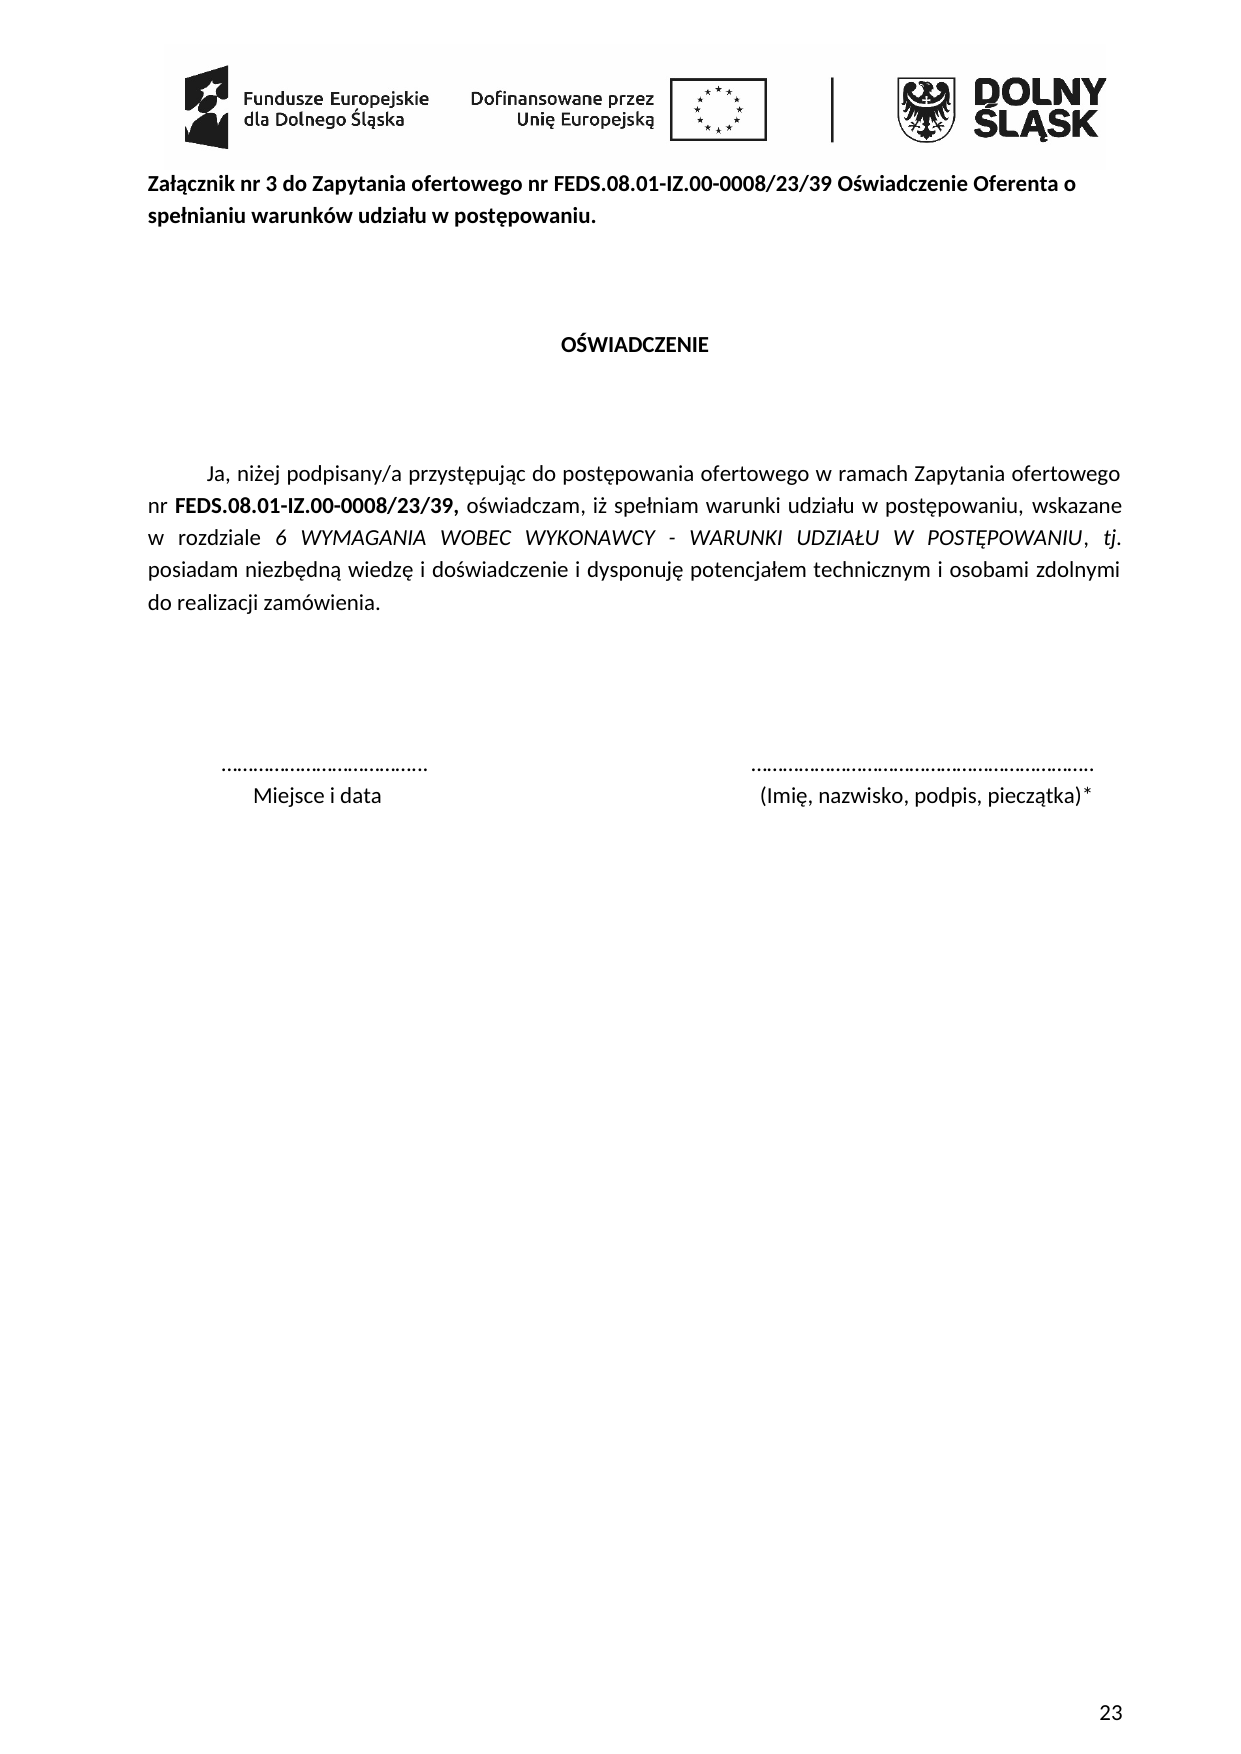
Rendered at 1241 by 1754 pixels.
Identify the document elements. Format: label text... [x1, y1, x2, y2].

text Załącznik nr 3 do Zapytania ofertowego nr FEDS.08.01-IZ.00-0008/23/39 Oświadczenie Oferenta o spełnianiu warunków udziału w postępowaniu. [148, 169, 1122, 229]
picture [163, 44, 1107, 170]
text ………………………………... ……………………………………………………….. [148, 749, 1122, 777]
text OŚWIADCZENIE [148, 330, 1122, 358]
text Ja, niżej podpisany/a przystępując do postępowania ofertowego w ramach Zapytania ofertowego nr FEDS.08.01-IZ.00-0008/23/39, oświadczam, iż spełniam warunki udziału w postępowaniu, wskazane w rozdziale 6 WYMAGANIA WOBEC WYKONAWCY - WARUNKI UDZIAŁU W POSTĘPOWANIU, tj. posiadam niezbędną wiedzę i doświadczenie i dysponuję potencjałem technicznym i osobami zdolnymi do realizacji zamówienia. [148, 459, 1122, 616]
table_header (Imię, nazwisko, podpis, pieczątka)* [624, 781, 1111, 1649]
table_header Miejsce i data [148, 781, 624, 1649]
